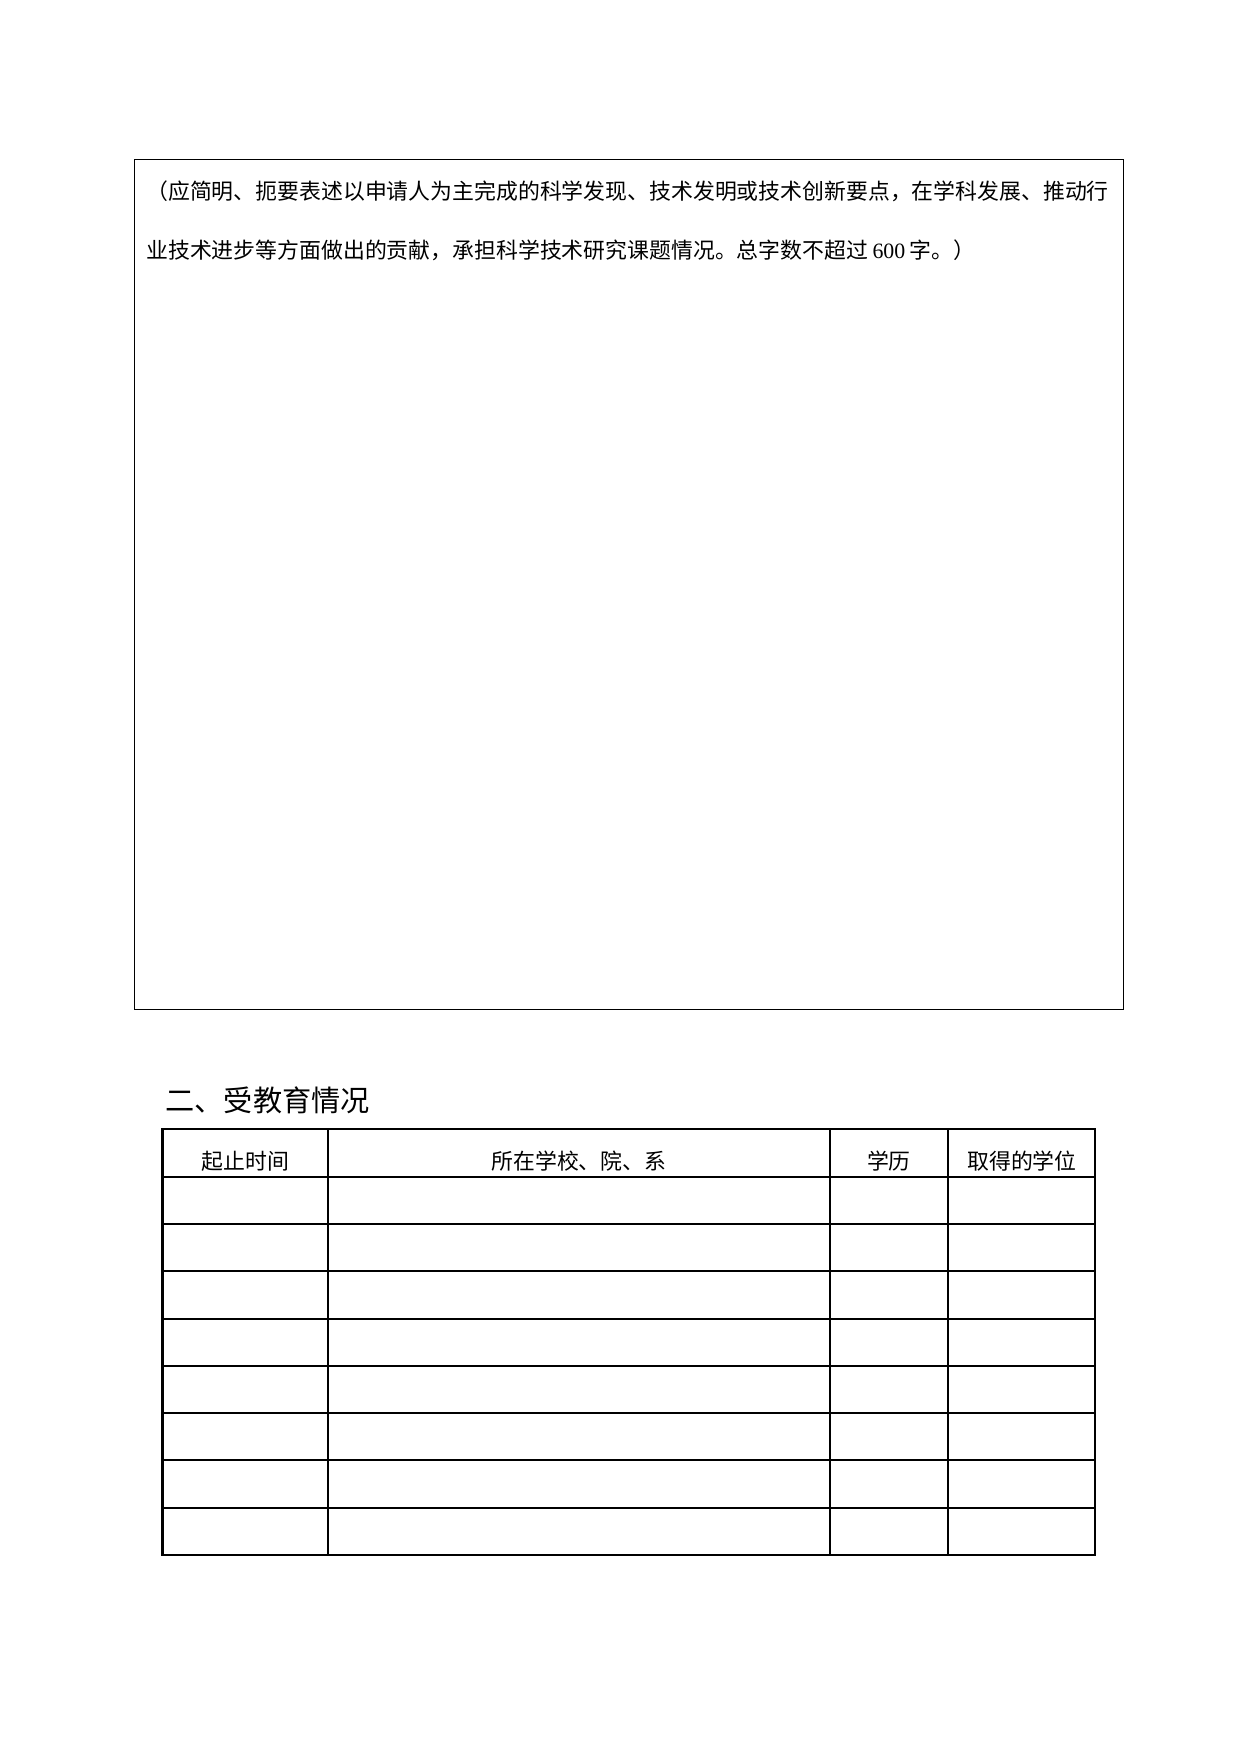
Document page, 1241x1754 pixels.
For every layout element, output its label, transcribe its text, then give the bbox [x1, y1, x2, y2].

table_cell [329, 1509, 829, 1554]
table_cell [949, 1178, 1094, 1223]
table_cell [329, 1461, 829, 1507]
table_cell [831, 1272, 947, 1317]
table_cell [831, 1178, 947, 1223]
table_cell [164, 1461, 327, 1507]
table_cell [949, 1272, 1094, 1317]
table_cell [164, 1225, 327, 1270]
table_cell [164, 1320, 327, 1365]
table_cell （应简明、扼要表述以申请人为主完成的科学发现、技术发明或技术创新要点，在学科发展、推动行业技术进步等方面做出的贡献，承担科学技术研究课题情况。总字数不超过600字。） [135, 160, 1123, 1009]
table_cell [164, 1178, 327, 1223]
table_cell [949, 1414, 1094, 1459]
table_cell [329, 1367, 829, 1412]
table_cell [831, 1509, 947, 1554]
table_cell [831, 1225, 947, 1270]
table_cell [164, 1367, 327, 1412]
table_cell [949, 1225, 1094, 1270]
table_cell [164, 1509, 327, 1554]
table_header 学历 [831, 1130, 947, 1176]
table_cell [164, 1414, 327, 1459]
table_cell [329, 1178, 829, 1223]
table_cell [329, 1320, 829, 1365]
table_cell [949, 1320, 1094, 1365]
table_cell [831, 1367, 947, 1412]
table_cell [329, 1225, 829, 1270]
table_header 起止时间 [164, 1130, 327, 1176]
table_cell [831, 1414, 947, 1459]
table_cell [831, 1461, 947, 1507]
table_cell [949, 1509, 1094, 1554]
table_cell [164, 1272, 327, 1317]
table_cell [949, 1461, 1094, 1507]
table_header 取得的学位 [949, 1130, 1094, 1176]
table_header 所在学校、院、系 [329, 1130, 829, 1176]
table_cell [329, 1414, 829, 1459]
table_cell [831, 1320, 947, 1365]
table_cell [329, 1272, 829, 1317]
table_cell [949, 1367, 1094, 1412]
text 二、受教育情况 [165, 1069, 1092, 1128]
